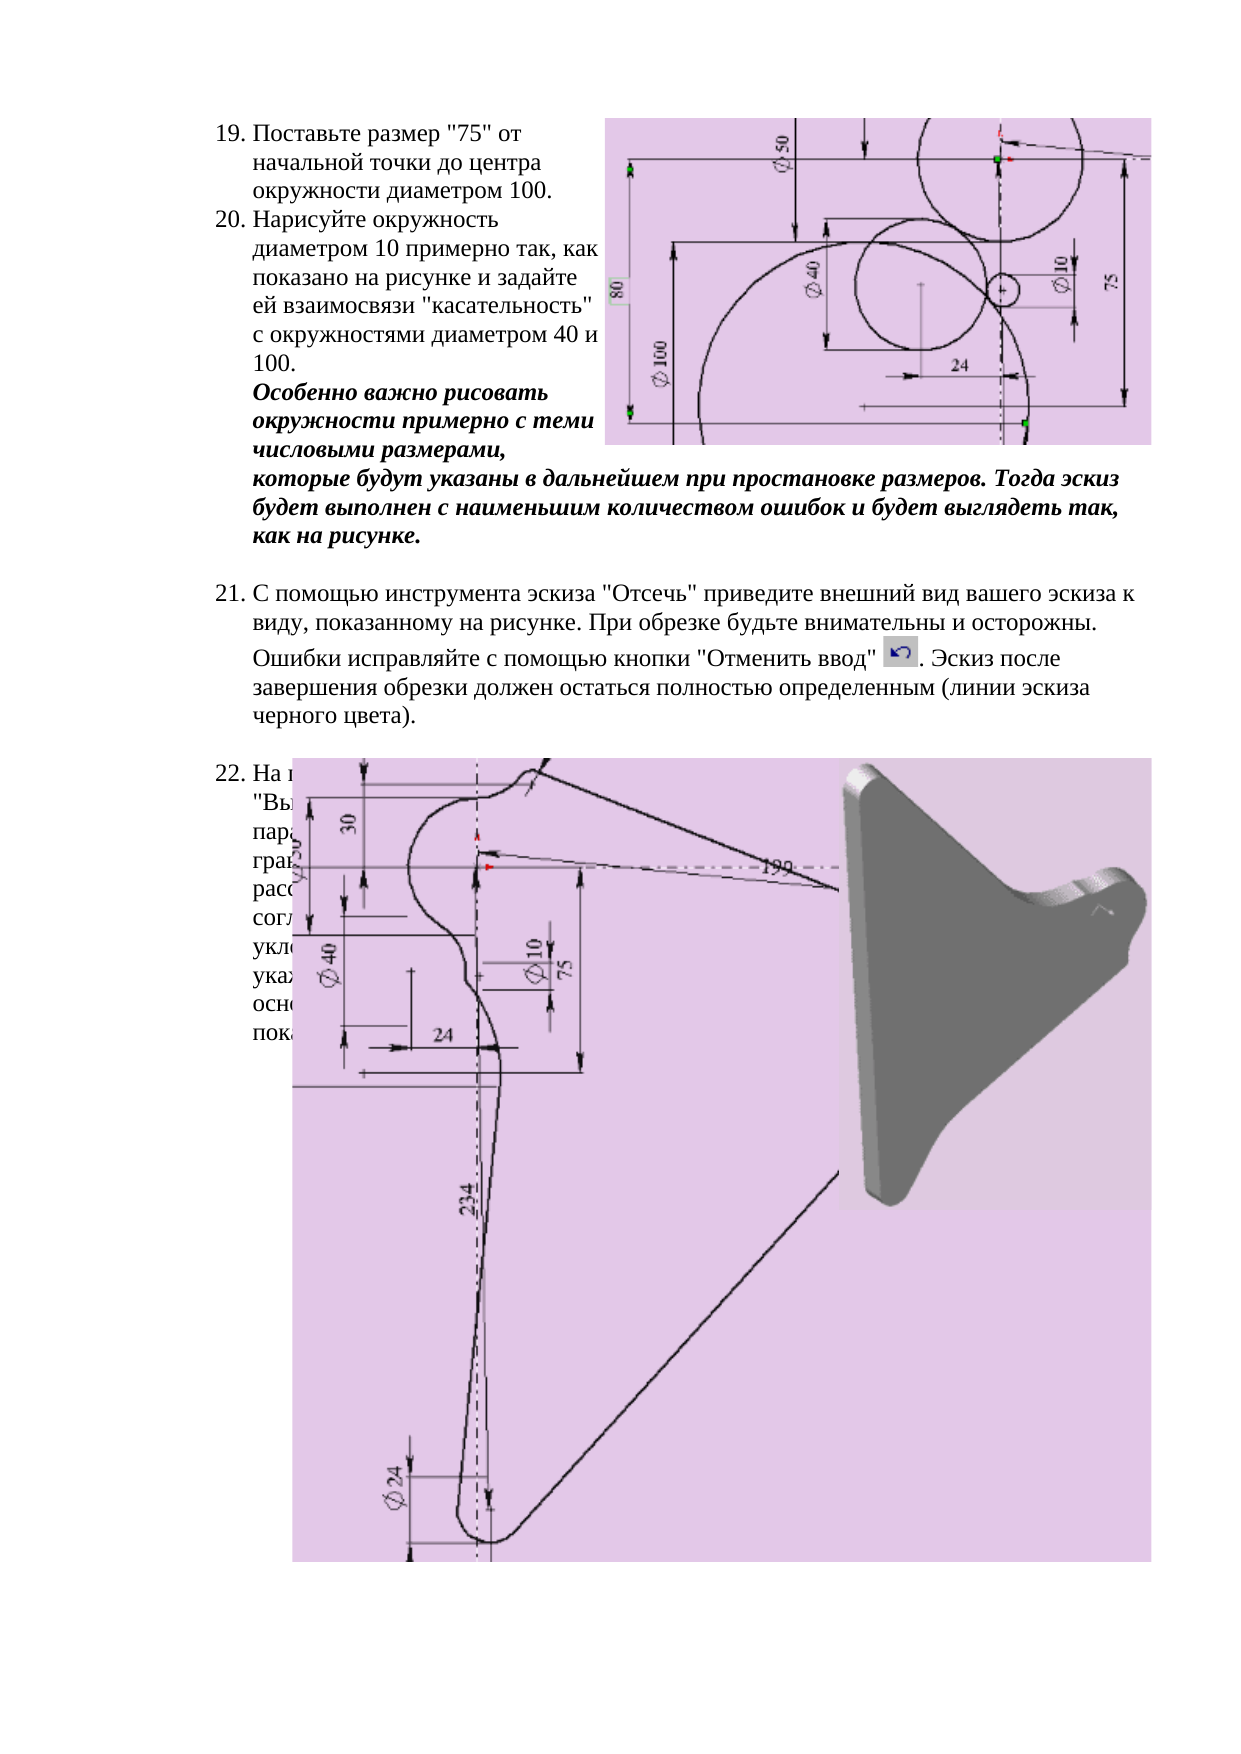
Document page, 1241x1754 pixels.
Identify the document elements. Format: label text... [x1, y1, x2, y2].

picture [604, 118, 1152, 445]
table_cell На панели "Элементы" нажмите кнопку "Вытянутая бобышка/основание". В параметрах "Направления 1" укажите граничное условие "на заданное расстояние" и поставьте размер H1, согласно вашему варианту. Включите уклон и в параметрах "угол уклона" укажите 5 градусов. Нажмите "ОК" и основание должно принять вид, показанный на рисунке. [177, 759, 292, 1210]
picture [292, 758, 1152, 1562]
picture [883, 636, 919, 667]
table_cell Поставьте размер "75" от начальной точки до центра окружности диаметром 100. Нарисуйте окружность диаметром 10 примерно так, как показано на рисунке и задайте ей взаимосвязи "касательность" с окружностями диаметром 40 и 100. Особенно важно рисовать окружности примерно с теми числовыми размерами, которые будут указаны в дальнейшем при простановке размеров. Тогда эскиз будет выполнен с наименьшим количеством ошибок и будет выглядеть так, как на рисунке. [177, 118, 1152, 578]
table_cell С помощью инструмента эскиза "Отсечь" приведите внешний вид вашего эскиза к виду, показанному на рисунке. При обрезке будьте внимательны и осторожны. Ошибки исправляйте с помощью кнопки "Отменить ввод" . Эскиз после завершения обрезки должен остаться полностью определенным (линии эскиза черного цвета). [177, 579, 1152, 758]
